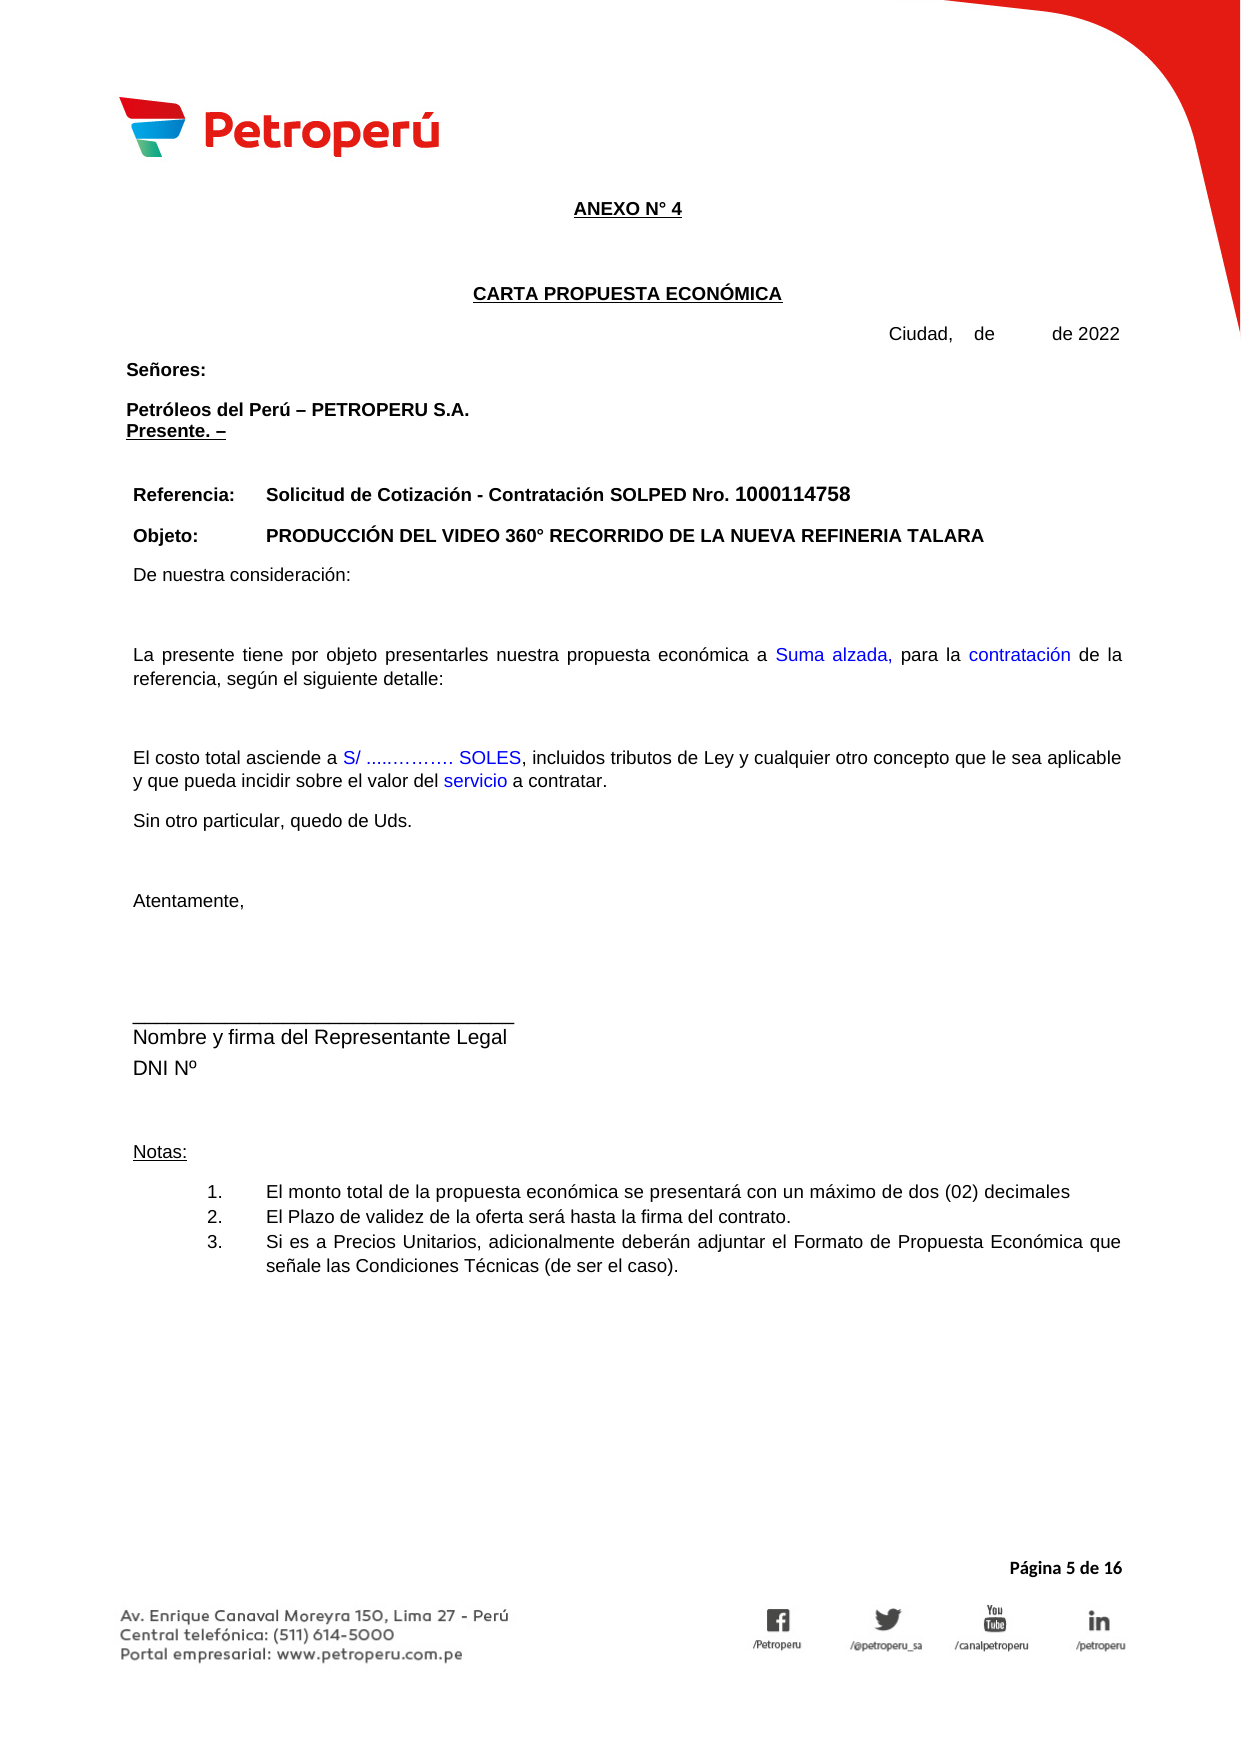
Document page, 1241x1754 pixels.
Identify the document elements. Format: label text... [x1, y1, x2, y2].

text Sin otro particular, quedo de Uds. [133, 810, 1122, 832]
text Señores: [126, 359, 1120, 380]
text Ciudad, de de 2022 [724, 323, 1120, 344]
text Petróleos del Perú – PETROPERU S.A. [126, 398, 1120, 420]
list El monto total de la propuesta económica se presentará con un máximo de dos (02) decimales [207, 1181, 1122, 1202]
text ANEXO N° 4 [133, 198, 1122, 219]
text CARTA PROPUESTA ECONÓMICA [133, 283, 1122, 304]
list Si es a Precios Unitarios, adicionalmente deberán adjuntar el Formato de Propuesta Económica que señale las Condiciones Técnicas (de ser el caso). [207, 1230, 1122, 1277]
list El Plazo de validez de la oferta será hasta la firma del contrato. [207, 1206, 1122, 1227]
text Atentamente, [133, 890, 1122, 912]
text Presente. – [126, 420, 1120, 442]
text De nuestra consideración: [133, 564, 1122, 586]
picture [1, 0, 1241, 350]
text Objeto: PRODUCCIÓN DEL VIDEO 360° RECORRIDO DE LA NUEVA REFINERIA TALARA [133, 524, 1122, 546]
text El costo total asciende a S/ .....………. SOLES, incluidos tributos de Ley y cualquier otro concepto que le sea aplicable y que pueda incidir sobre el valor del servicio a contratar. [133, 747, 1122, 792]
text Referencia: Solicitud de Cotización - Contratación SOLPED Nro. 1000114758 [133, 482, 1122, 506]
text La presente tiene por objeto presentarles nuestra propuesta económica a Suma alzada, para la contratación de la referencia, según el siguiente detalle: [133, 644, 1122, 689]
text Notas: [133, 1141, 1122, 1162]
picture [1, 1596, 1241, 1751]
